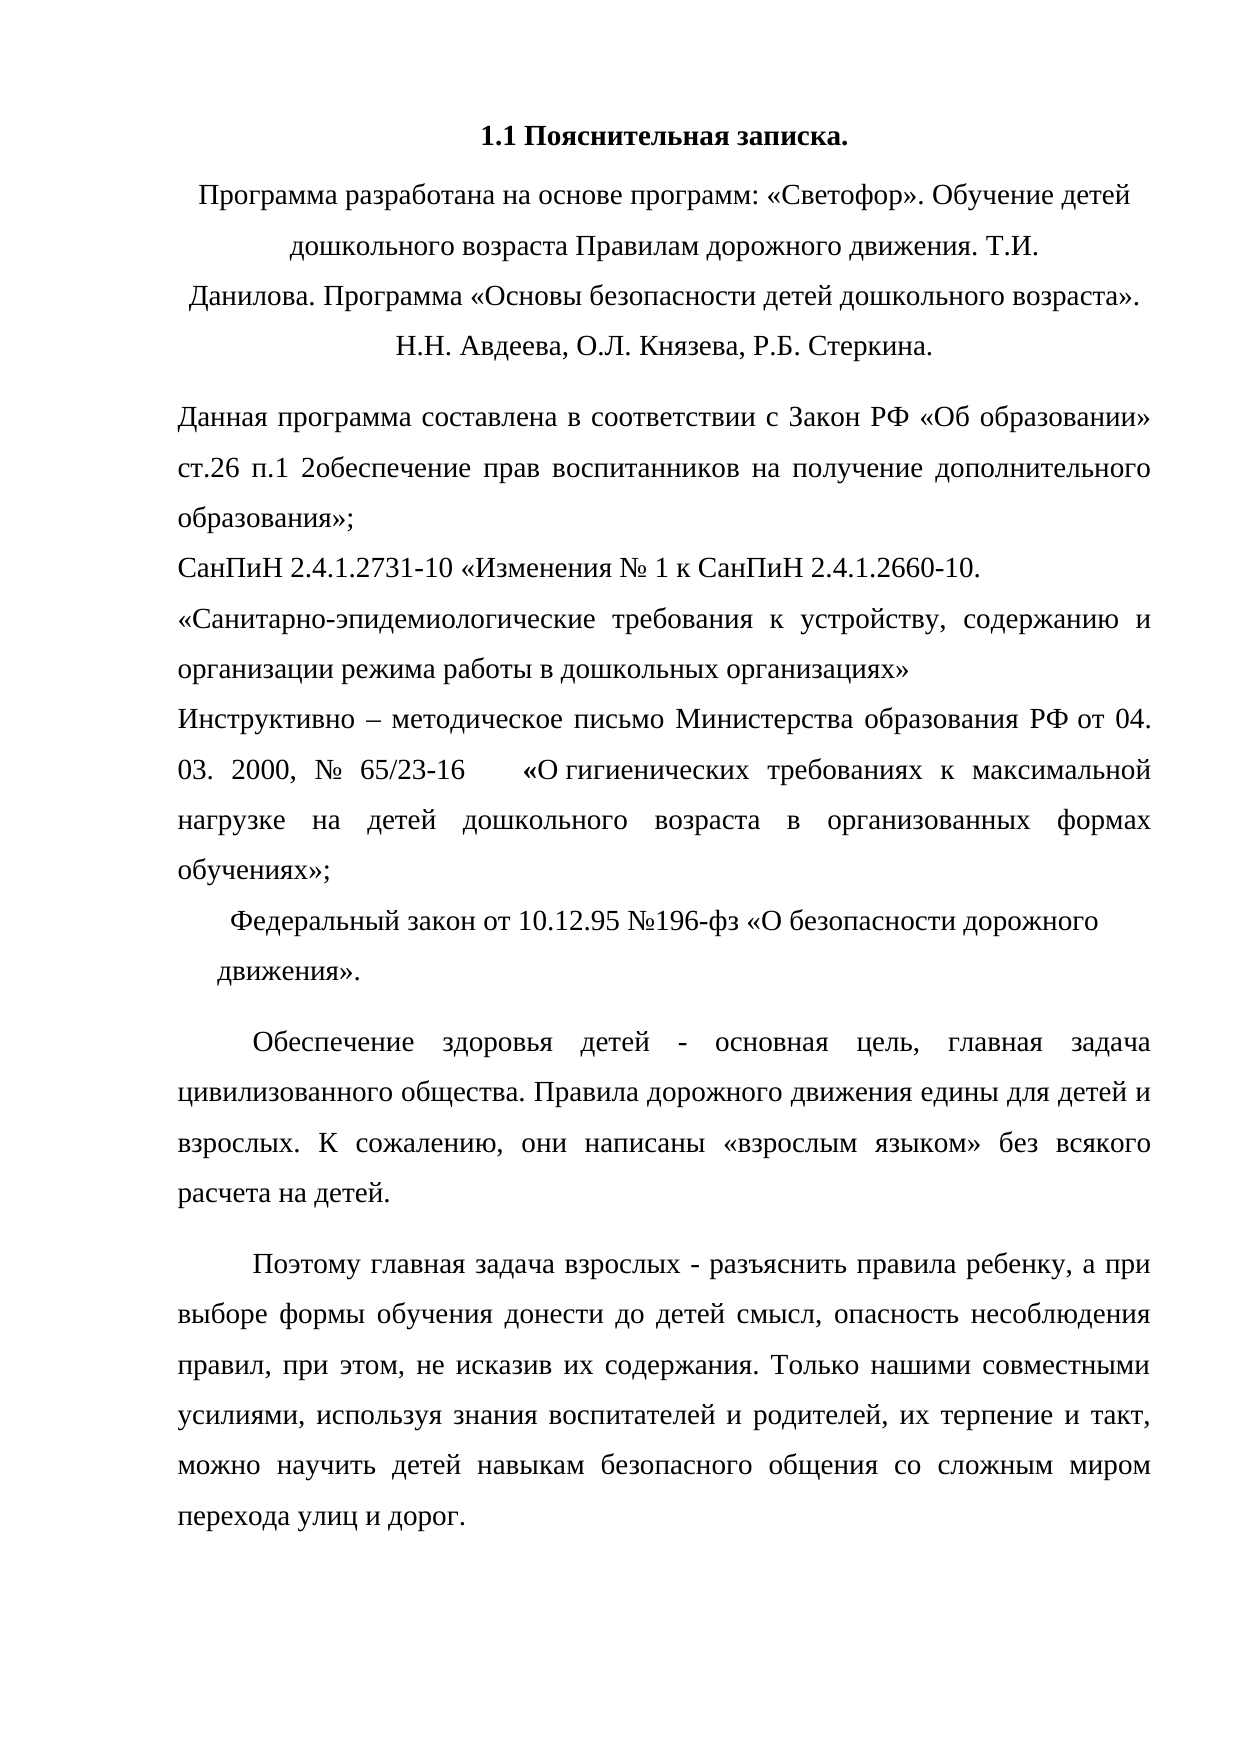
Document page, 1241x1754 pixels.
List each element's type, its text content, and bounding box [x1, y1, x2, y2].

text СанПиН 2.4.1.2731-10 «Изменения № 1 к СанПиН 2.4.1.2660-10. [177, 551, 1152, 584]
text «Санитарно-эпидемиологические требования к устройству, содержанию и организации режима работы в дошкольных организациях» [177, 601, 1152, 685]
text Данная программа составлена в соответствии с Закон РФ «Об образовании» ст.26 п.1 2обеспечение прав воспитанников на получение дополнительного образования»; [177, 399, 1152, 534]
text Программа разработана на основе программ: «Светофор». Обучение детей дошкольного возраста Правилам дорожного движения. Т.И. Данилова. Программа «Основы безопасности детей дошкольного возраста». Н.Н. Авдеева, О.Л. Князева, Р.Б. Стеркина. [177, 177, 1152, 362]
text Обеспечение здоровья детей - основная цель, главная задача цивилизованного общества. Правила дорожного движения едины для детей и взрослых. К сожалению, они написаны «взрослым языком» без всякого расчета на детей. [177, 1024, 1152, 1209]
text Федеральный закон от 10.12.95 №196-фз «О безопасности дорожного движения». [177, 903, 1152, 987]
text 1.1 Пояснительная записка. [177, 118, 1152, 152]
text Поэтому главная задача взрослых - разъяснить правила ребенку, а при выборе формы обучения донести до детей смысл, опасность несоблюдения правил, при этом, не исказив их содержания. Только нашими совместными усилиями, используя знания воспитателей и родителей, их терпение и такт, можно научить детей навыкам безопасного общения со сложным миром перехода улиц и дорог. [177, 1246, 1152, 1531]
text Инструктивно – методическое письмо Министерства образования РФ от 04. 03. 2000, № 65/23-16 «О гигиенических требованиях к максимальной нагрузке на детей дошкольного возраста в организованных формах обучениях»; [177, 701, 1152, 886]
